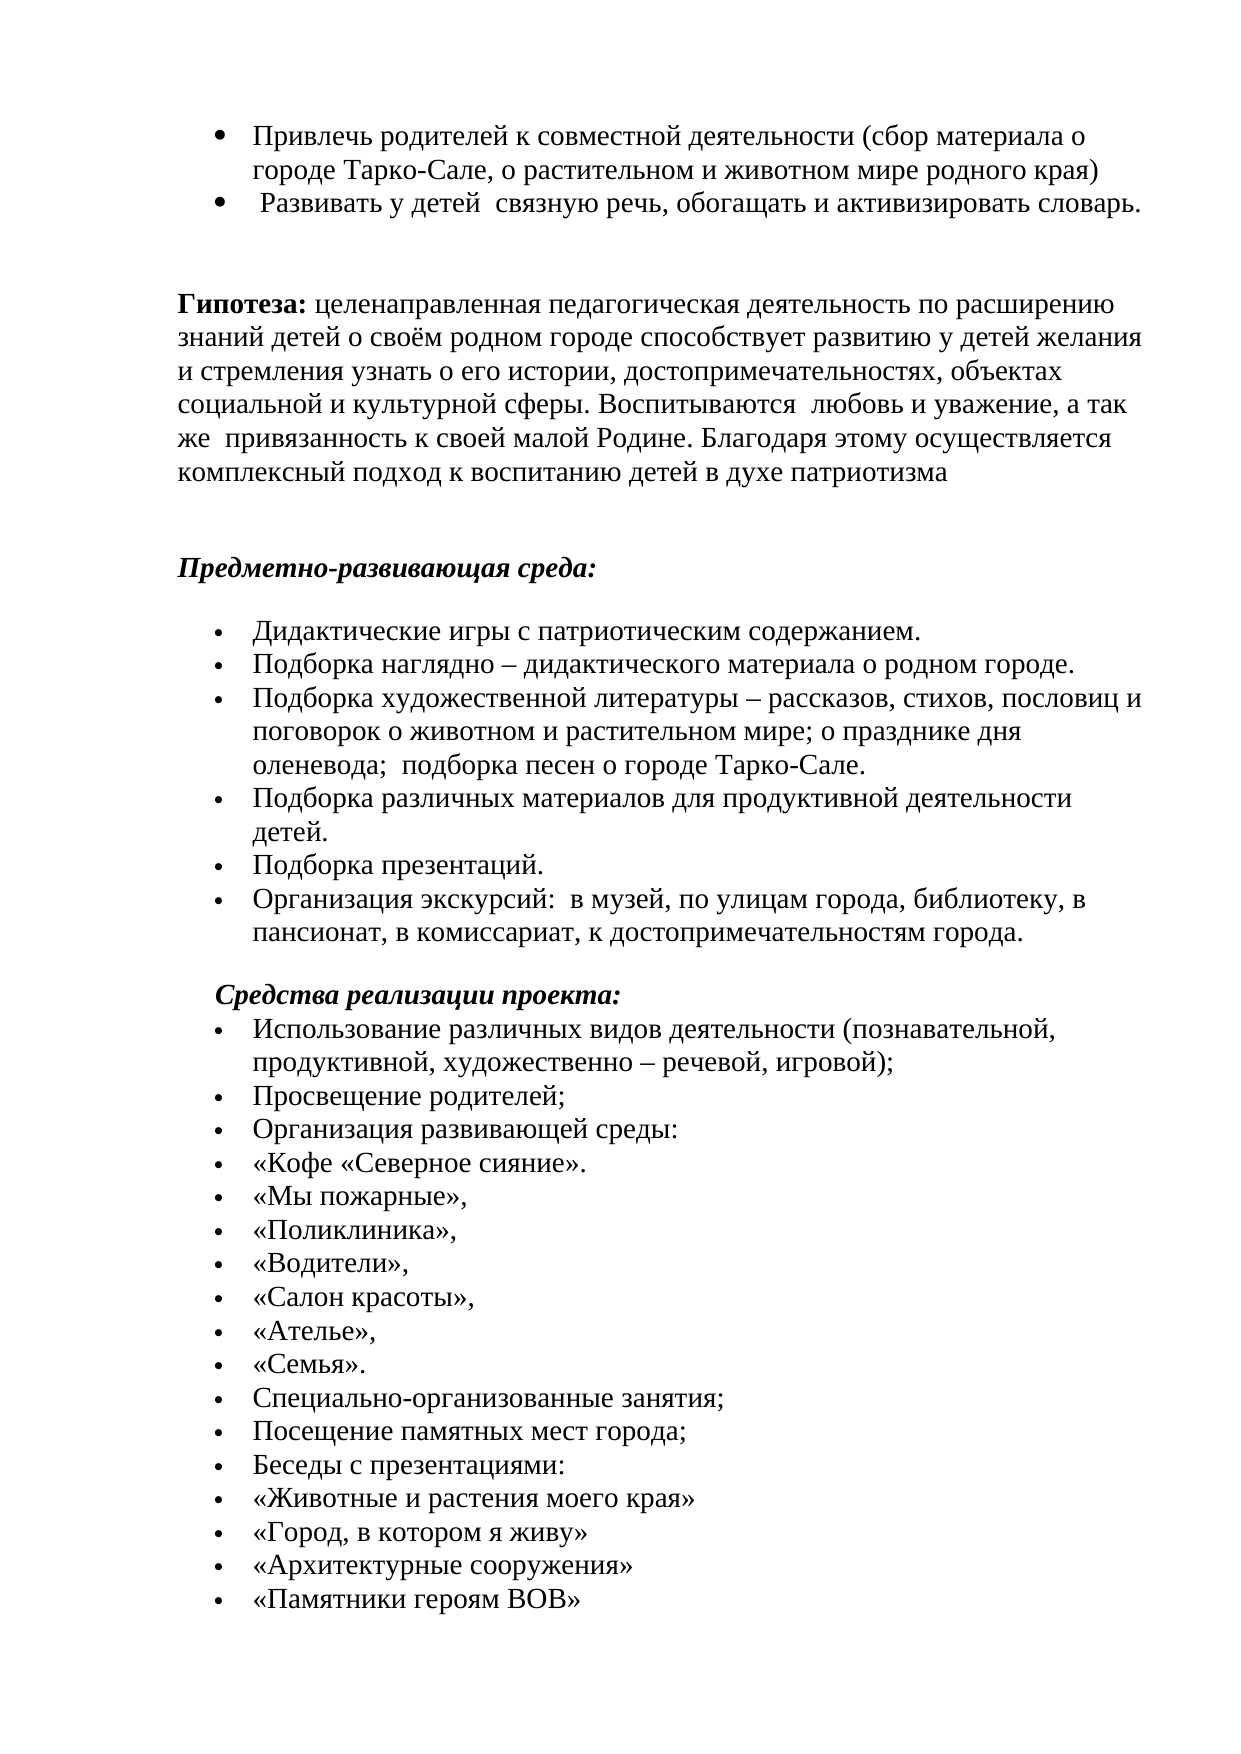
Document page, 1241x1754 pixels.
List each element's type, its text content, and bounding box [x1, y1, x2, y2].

list Подборка различных материалов для продуктивной деятельности детей. [215, 780, 1152, 847]
list Организация экскурсий: в музей, по улицам города, библиотеку, в пансионат, в комиссариат, к достопримечательностям города. [215, 881, 1152, 948]
list «Салон красоты», [215, 1279, 1152, 1313]
list «Мы пожарные», [215, 1178, 1152, 1212]
list «Архитектурные сооружения» [215, 1547, 1152, 1581]
list Посещение памятных мест города; [215, 1413, 1152, 1447]
list Подборка наглядно – дидактического материала о родном городе. [215, 646, 1152, 680]
list «Животные и растения моего края» [215, 1480, 1152, 1514]
list «Памятники героям ВОВ» [215, 1581, 1152, 1614]
text Гипотеза: целенаправленная педагогическая деятельность по расширению знаний детей о своём родном городе способствует развитию у детей желания и стремления узнать о его истории, достопримечательностях, объектах социальной и культурной сферы. Воспитываются любовь и уважение, а так же привязанность к своей малой Родине. Благодаря этому осуществляется комплексный подход к воспитанию детей в духе патриотизма [177, 286, 1152, 487]
list Подборка презентаций. [215, 847, 1152, 881]
list «Кофе «Северное сияние». [215, 1145, 1152, 1178]
text Предметно-развивающая среда: [177, 550, 1152, 583]
list Привлечь родителей к совместной деятельности (сбор материала о городе Тарко-Сале, о растительном и животном мире родного края) [215, 118, 1152, 185]
list Дидактические игры с патриотическим содержанием. [215, 613, 1152, 646]
list «Семья». [215, 1346, 1152, 1380]
list Организация развивающей среды: [215, 1111, 1152, 1145]
list Просвещение родителей; [215, 1078, 1152, 1111]
text Средства реализации проекта: [215, 977, 1152, 1011]
list Специально-организованные занятия; [215, 1380, 1152, 1413]
list «Город, в котором я живу» [215, 1514, 1152, 1547]
list «Водители», [215, 1246, 1152, 1279]
list «Поликлиника», [215, 1212, 1152, 1246]
list «Ателье», [215, 1313, 1152, 1346]
list Использование различных видов деятельности (познавательной, продуктивной, художественно – речевой, игровой); [215, 1011, 1152, 1078]
list Развивать у детей связную речь, обогащать и активизировать словарь. [215, 185, 1152, 219]
list Подборка художественной литературы – рассказов, стихов, пословиц и поговорок о животном и растительном мире; о празднике дня оленевода; подборка песен о городе Тарко-Сале. [215, 680, 1152, 780]
list Беседы с презентациями: [215, 1447, 1152, 1480]
